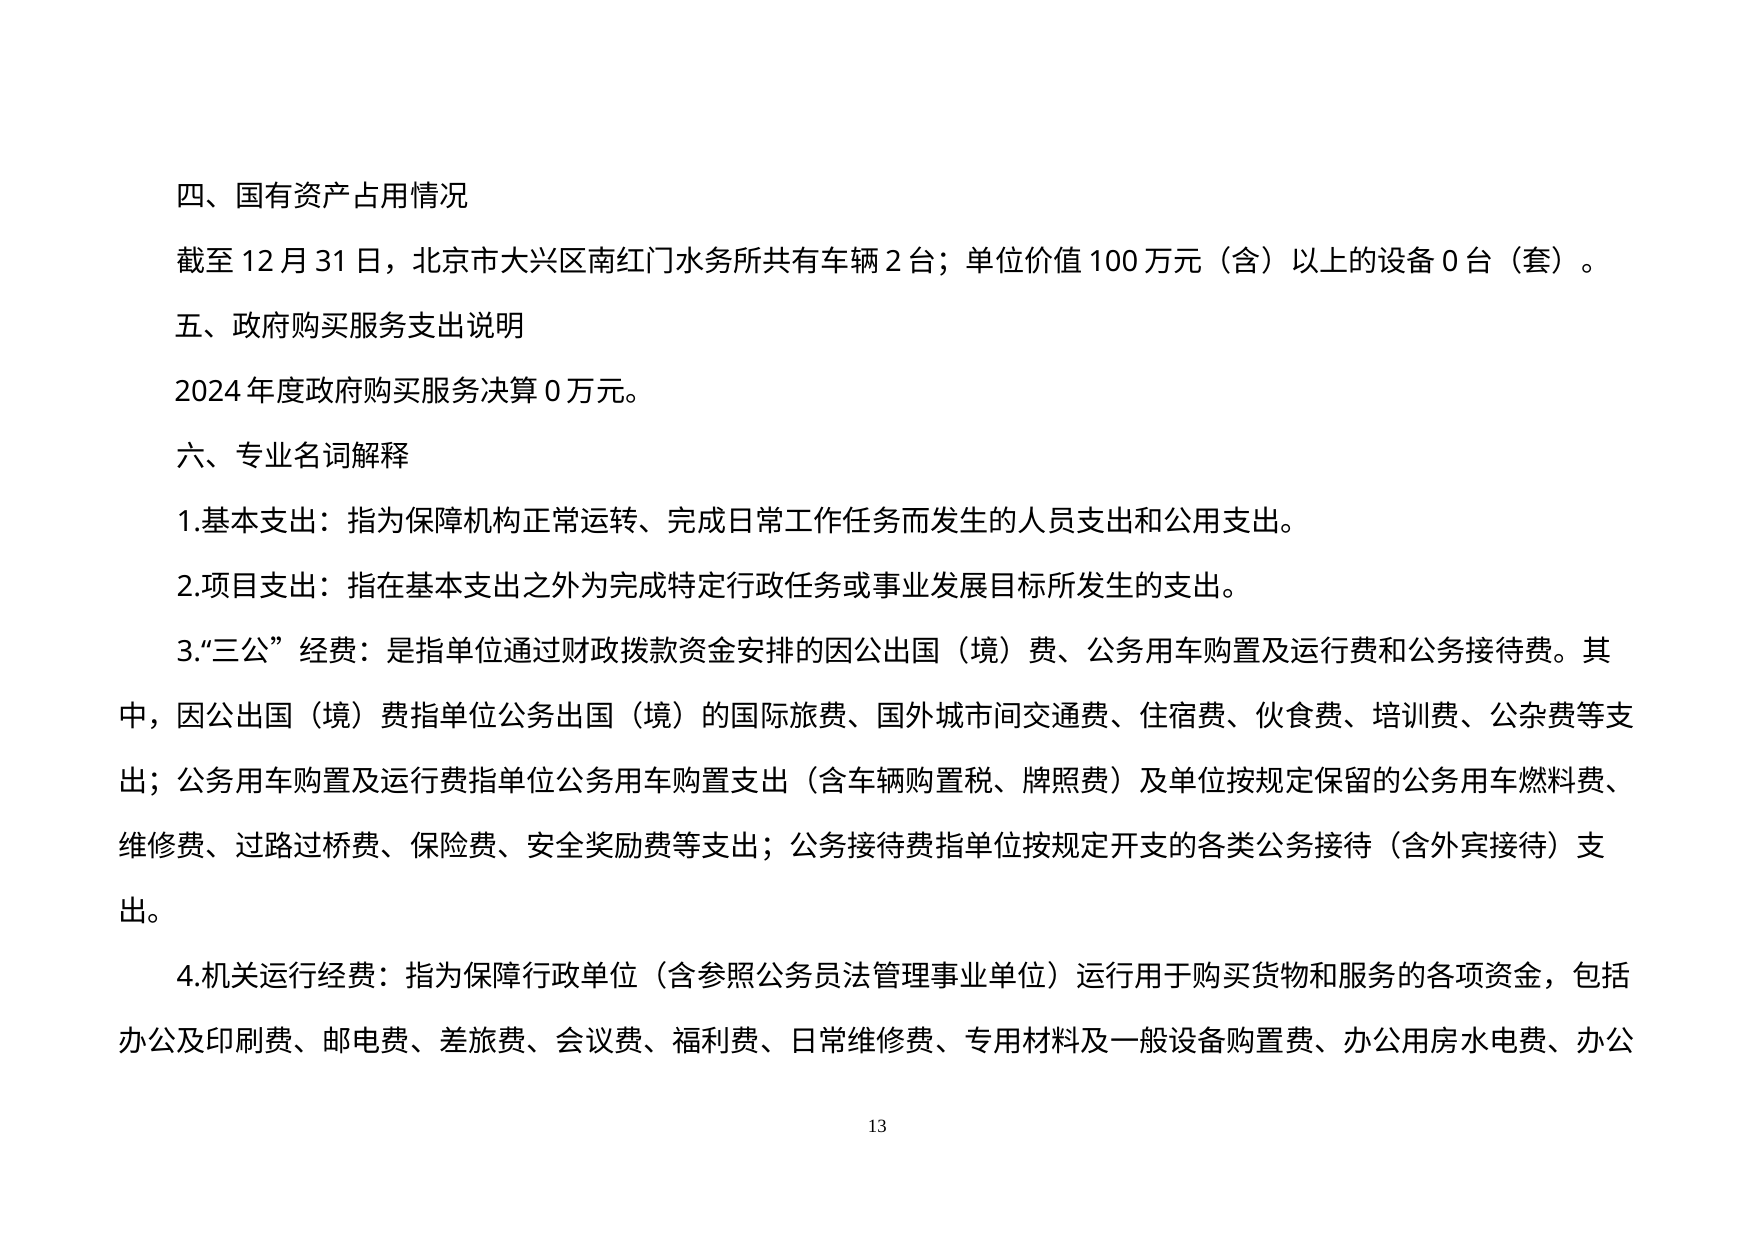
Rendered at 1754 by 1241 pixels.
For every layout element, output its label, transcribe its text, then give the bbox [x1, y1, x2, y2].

text 四、国有资产占用情况 [118, 162, 1636, 227]
text 截至12月31日，北京市大兴区南红门水务所共有车辆2台；单位价值100万元（含）以上的设备0台（套）。 [118, 227, 1636, 292]
text 六、专业名词解释 [118, 422, 1636, 487]
text 1.基本支出：指为保障机构正常运转、完成日常工作任务而发生的人员支出和公用支出。 [118, 487, 1636, 552]
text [118, 942, 1636, 1072]
text 2.项目支出：指在基本支出之外为完成特定行政任务或事业发展目标所发生的支出。 [118, 552, 1636, 617]
text 2024年度政府购买服务决算0万元。 [118, 357, 1636, 422]
text 五、政府购买服务支出说明 [118, 292, 1636, 357]
text 3.“三公”经费：是指单位通过财政拨款资金安排的因公出国（境）费、公务用车购置及运行费和公务接待费。其中，因公出国（境）费指单位公务出国（境）的国际旅费、国外城市间交通费、住宿费、伙食费、培训费、公杂费等支出；公务用车购置及运行费指单位公务用车购置支出（含车辆购置税、牌照费）及单位按规定保留的公务用车燃料费、维修费、过路过桥费、保险费、安全奖励费等支出；公务接待费指单位按规定开支的各类公务接待（含外宾接待）支出。 [118, 617, 1636, 942]
